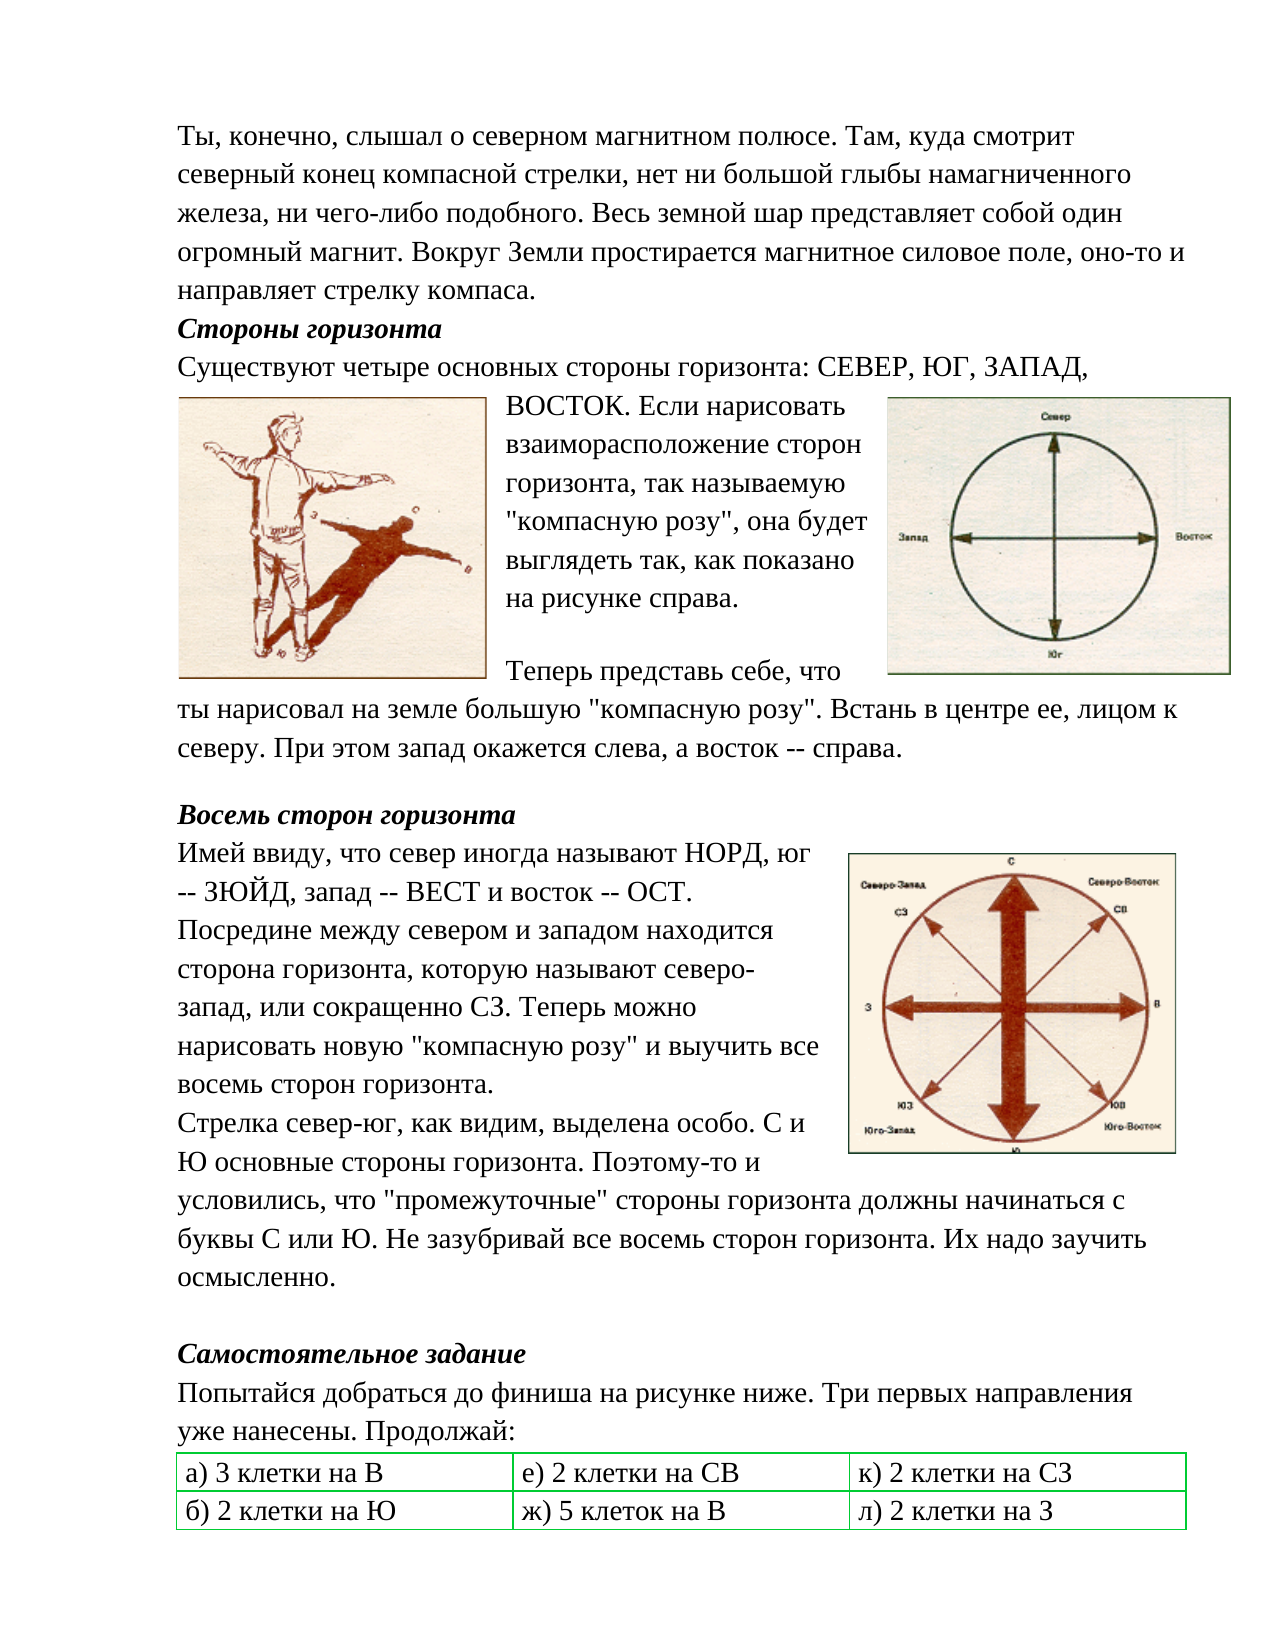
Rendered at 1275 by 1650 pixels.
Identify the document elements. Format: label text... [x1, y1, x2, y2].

text Самостоятельное задание Попытайся добраться до финиша на рисунке ниже. Три первых направления уже нанесены. Продолжай: [177, 1336, 1186, 1447]
table_header к) 2 клетки на СЗ [850, 1454, 1185, 1490]
text Восемь сторон горизонта [177, 797, 1186, 830]
text Стороны горизонта [177, 311, 1186, 344]
text Имей ввиду, что север иногда называют НОРД, юг -- ЗЮЙД, запад -- ВЕСТ и восток -- ОСТ. Посредине между севером и западом находится сторона горизонта, которую называют северо-запад, или сокращенно СЗ. Теперь можно нарисовать новую "компасную розу" и выучить все восемь сторон горизонта. Стрелка север-юг, как видим, выделена особо. С и Ю основные стороны горизонта. Поэтому-то и условились, что "промежуточные" стороны горизонта должны начинаться с буквы С или Ю. Не зазубривай все восемь сторон горизонта. Их надо заучить осмысленно. [177, 835, 1186, 1293]
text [177, 118, 1186, 306]
text Существуют четыре основных стороны горизонта: СЕВЕР, ЮГ, ЗАПАД, ВОСТОК. Если нарисовать взаиморасположение сторон горизонта, так называемую "компасную розу", она будет выглядеть так, как показано на рисунке справа. Теперь представь себе, что ты нарисовал на земле большую "компасную розу". Встань в центре ее, лицом к северу. При этом запад окажется слева, а восток -- справа. [177, 349, 1186, 793]
table_header е) 2 клетки на СВ [514, 1454, 849, 1490]
table_cell б) 2 клетки на Ю [177, 1492, 512, 1528]
table_header а) 3 клетки на В [177, 1454, 512, 1490]
table_cell ж) 5 клеток на В [514, 1492, 849, 1528]
table_cell л) 2 клетки на З [850, 1492, 1185, 1528]
